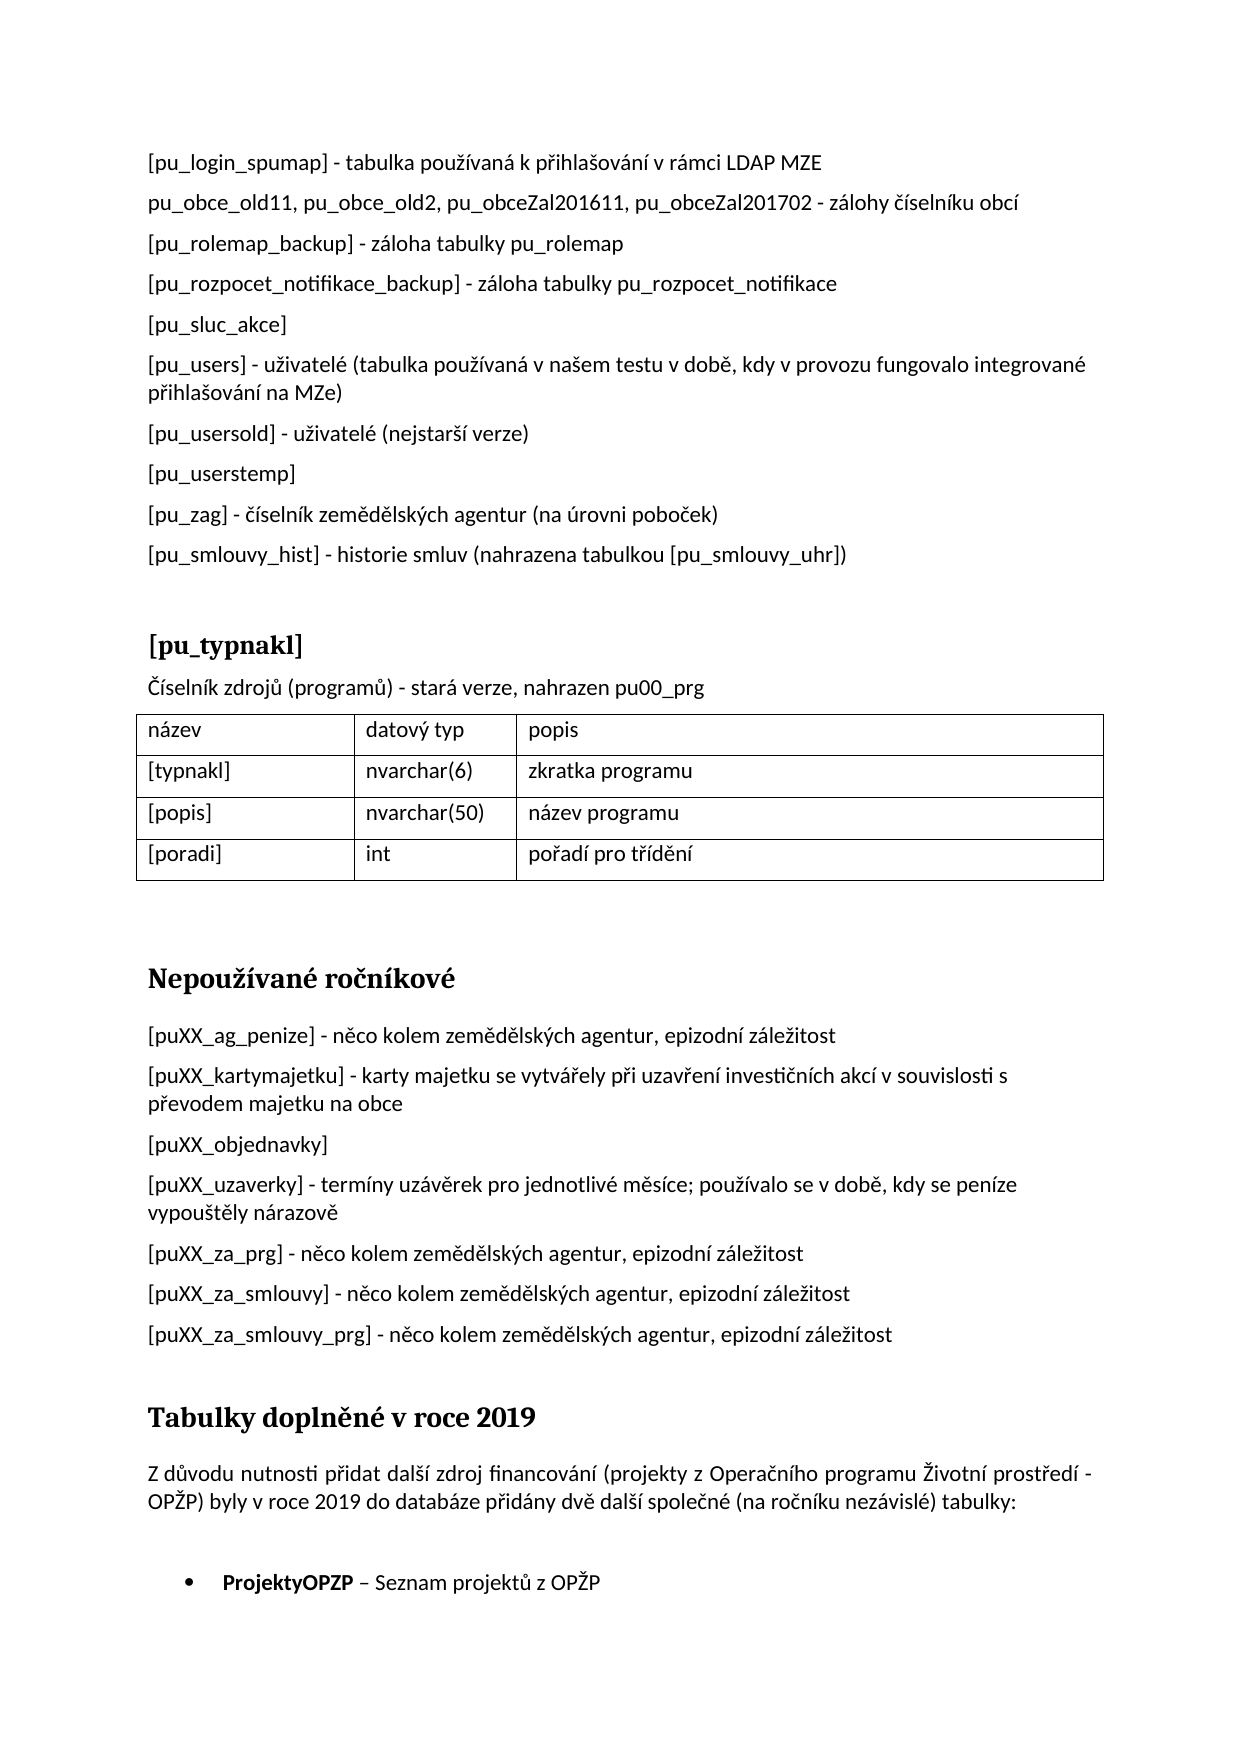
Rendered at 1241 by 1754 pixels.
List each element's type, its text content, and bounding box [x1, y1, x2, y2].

table_cell zkratka programu [517, 756, 1103, 797]
text Číselník zdrojů (programů) - stará verze, nahrazen pu00_prg [148, 673, 1093, 701]
table_header název [137, 715, 354, 755]
subtitle Tabulky doplněné v roce 2019 [148, 1401, 1093, 1434]
text Z důvodu nutnosti přidat další zdroj financování (projekty z Operačního programu Životní prostředí - OPŽP) byly v roce 2019 do databáze přidány dvě další společné (na ročníku nezávislé) tabulky: [148, 1459, 1093, 1516]
text [pu_smlouvy_hist] - historie smluv (nahrazena tabulkou [pu_smlouvy_uhr]) [148, 540, 1093, 568]
text [puXX_ag_penize] - něco kolem zemědělských agentur, epizodní záležitost [148, 1021, 1093, 1049]
text [pu_rolemap_backup] - záloha tabulky pu_rolemap [148, 229, 1093, 257]
text [pu_userstemp] [148, 459, 1093, 487]
subtitle [pu_typnakl] [148, 630, 1093, 661]
table_header popis [517, 715, 1103, 755]
text [pu_usersold] - uživatelé (nejstarší verze) [148, 419, 1093, 447]
table_cell název programu [517, 798, 1103, 838]
table_cell nvarchar(6) [355, 756, 516, 797]
list ProjektyOPZP – Seznam projektů z OPŽP [185, 1568, 1093, 1597]
table_cell int [355, 840, 516, 880]
text [pu_rozpocet_notifikace_backup] - záloha tabulky pu_rozpocet_notifikace [148, 269, 1093, 297]
text [puXX_za_smlouvy] - něco kolem zemědělských agentur, epizodní záležitost [148, 1279, 1093, 1307]
text [puXX_uzaverky] - termíny uzávěrek pro jednotlivé měsíce; používalo se v době, kdy se peníze vypouštěly nárazově [148, 1170, 1093, 1226]
text [puXX_objednavky] [148, 1130, 1093, 1158]
table_header datový typ [355, 715, 516, 755]
text [pu_zag] - číselník zemědělských agentur (na úrovni poboček) [148, 500, 1093, 528]
table_cell pořadí pro třídění [517, 840, 1103, 880]
table_cell [popis] [137, 798, 354, 838]
text [pu_users] - uživatelé (tabulka používaná v našem testu v době, kdy v provozu fungovalo integrované přihlašování na MZe) [148, 350, 1093, 406]
text [puXX_za_smlouvy_prg] - něco kolem zemědělských agentur, epizodní záležitost [148, 1320, 1093, 1348]
table_cell nvarchar(50) [355, 798, 516, 838]
table_cell [typnakl] [137, 756, 354, 797]
text [pu_login_spumap] - tabulka používaná k přihlašování v rámci LDAP MZE [148, 148, 1093, 176]
table_cell [poradi] [137, 840, 354, 880]
text [puXX_za_prg] - něco kolem zemědělských agentur, epizodní záležitost [148, 1239, 1093, 1267]
text pu_obce_old11, pu_obce_old2, pu_obceZal201611, pu_obceZal201702 - zálohy číselníku obcí [148, 188, 1093, 216]
text [pu_sluc_akce] [148, 310, 1093, 338]
text [puXX_kartymajetku] - karty majetku se vytvářely při uzavření investičních akcí v souvislosti s převodem majetku na obce [148, 1061, 1093, 1117]
subtitle Nepoužívané ročníkové [148, 962, 1093, 996]
